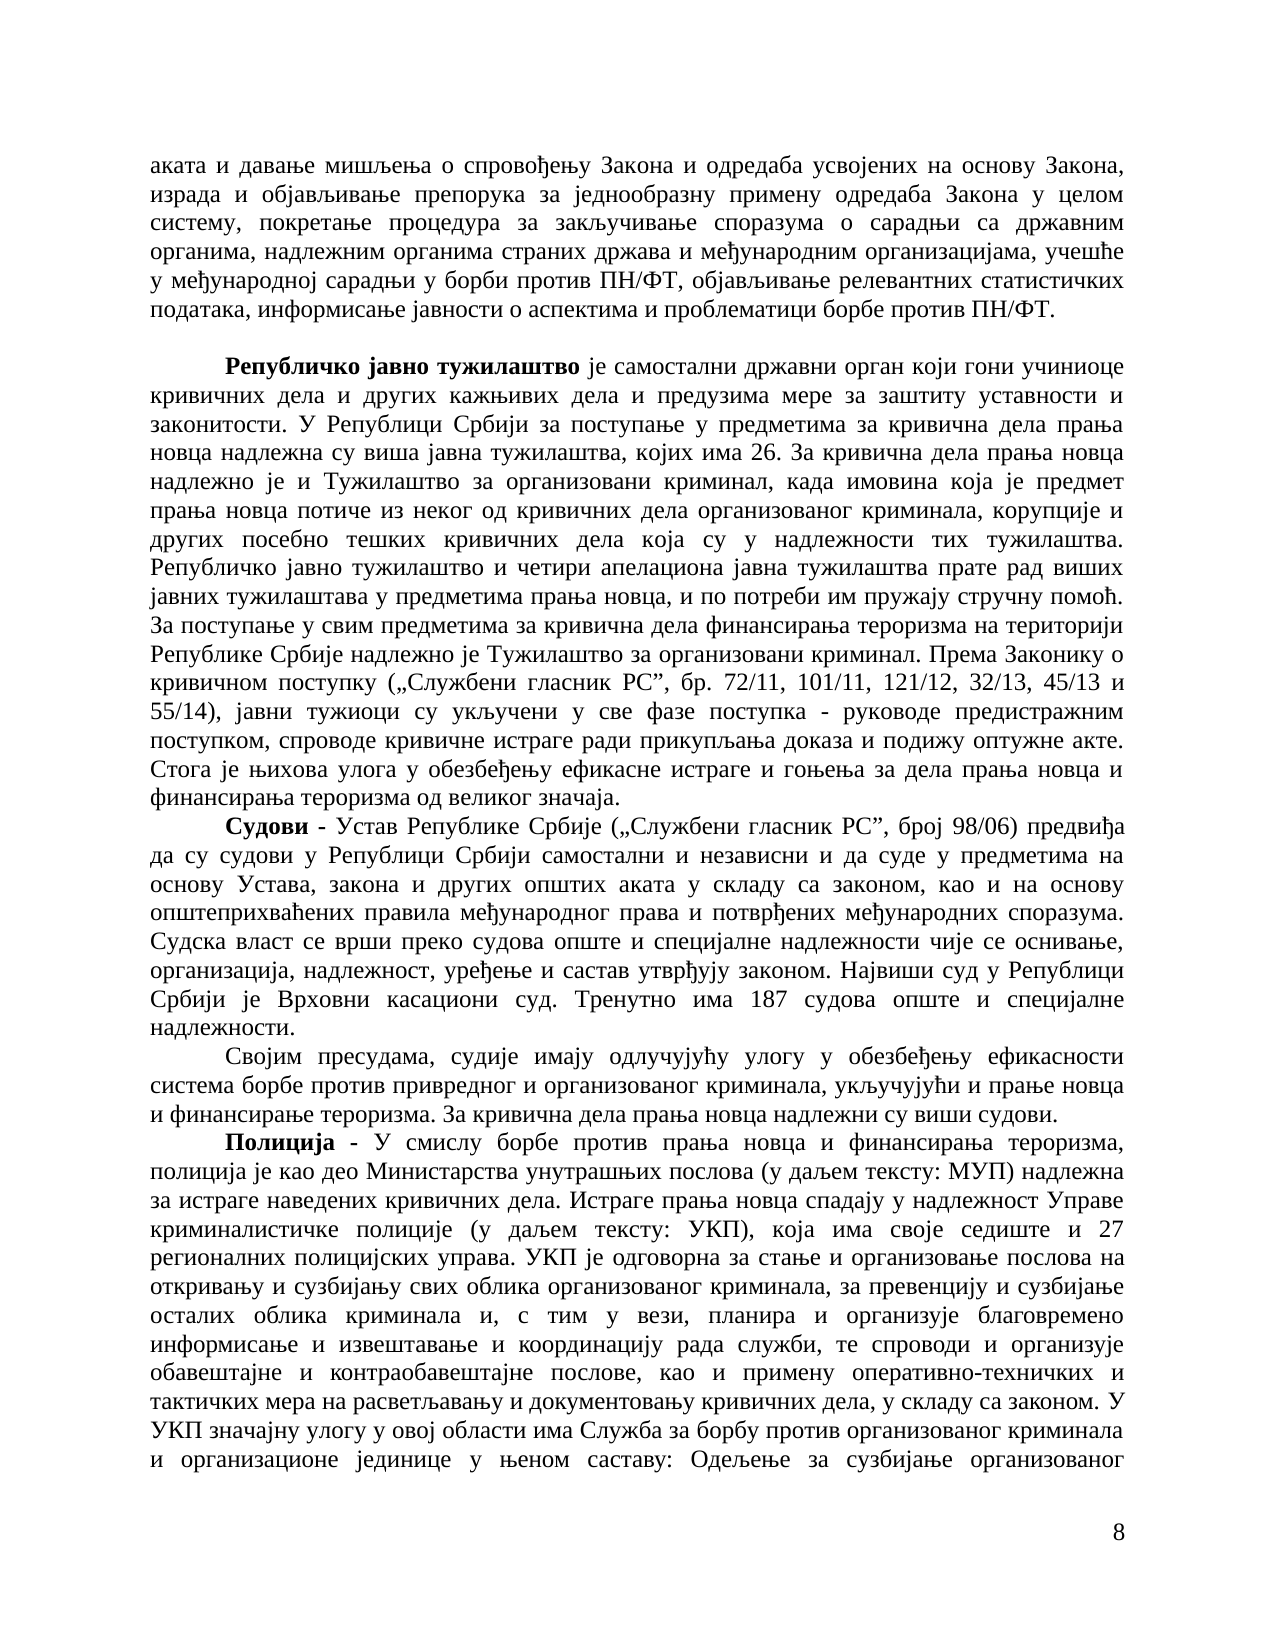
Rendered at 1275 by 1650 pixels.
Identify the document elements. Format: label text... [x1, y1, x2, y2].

text Судови - Устав Републике Србије („Службени гласник РС”, број 98/06) предвиђа да су судови у Републици Србији самостални и независни и да суде у предметима на основу Устава, закона и других општих аката у складу са законом, као и на основу општеприхваћених правила међународног права и потврђених међународних споразума. Судска власт се врши преко судова опште и специјалне надлежности чије се оснивање, организација, надлежност, уређење и састав утврђују законом. Највиши суд у Републици Србији је Врховни касациони суд. Тренутно има 187 судова опште и специјалне надлежности. [150, 811, 1125, 1041]
text Својим пресудама, судије имају одлучујућу улогу у обезбеђењу ефикасности система борбе против привредног и организованог криминала, укључујући и прање новца и финансирање тероризма. За кривична дела прања новца надлежни су виши судови. [150, 1041, 1125, 1127]
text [150, 1127, 1125, 1472]
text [150, 150, 1125, 322]
text Републичко јавно тужилаштво је самостални државни орган који гони учиниоце кривичних дела и других кажњивих дела и предузима мере за заштиту уставности и законитости. У Републици Србији за поступање у предметима за кривична дела прања новца надлежна су виша јавна тужилаштва, којих има 26. За кривична дела прања новца надлежно је и Тужилаштво за организовани криминал, када имовина која је предмет прања новца потиче из неког од кривичних дела организованог криминала, корупције и других посебно тешких кривичних дела која су у надлежности тих тужилаштва. Републичко јавно тужилаштво и четири апелациона јавна тужилаштва прате рад виших јавних тужилаштава у предметима прања новца, и по потреби им пружају стручну помоћ. За поступање у свим предметима за кривична дела финансирања тероризма на територији Републике Србије надлежно је Тужилаштво за организовани криминал. Према Законику о кривичном поступку („Службени гласник РС”, бр. 72/11, 101/11, 121/12, 32/13, 45/13 и 55/14), јавни тужиоци су укључени у све фазе поступка - руководе предистражним поступком, спроводе кривичне истраге ради прикупљања доказа и подижу оптужне акте. Стога је њихова улога у обезбеђењу ефикасне истраге и гоњења за дела прања новца и финансирања тероризма од великог значаја. [150, 351, 1125, 811]
